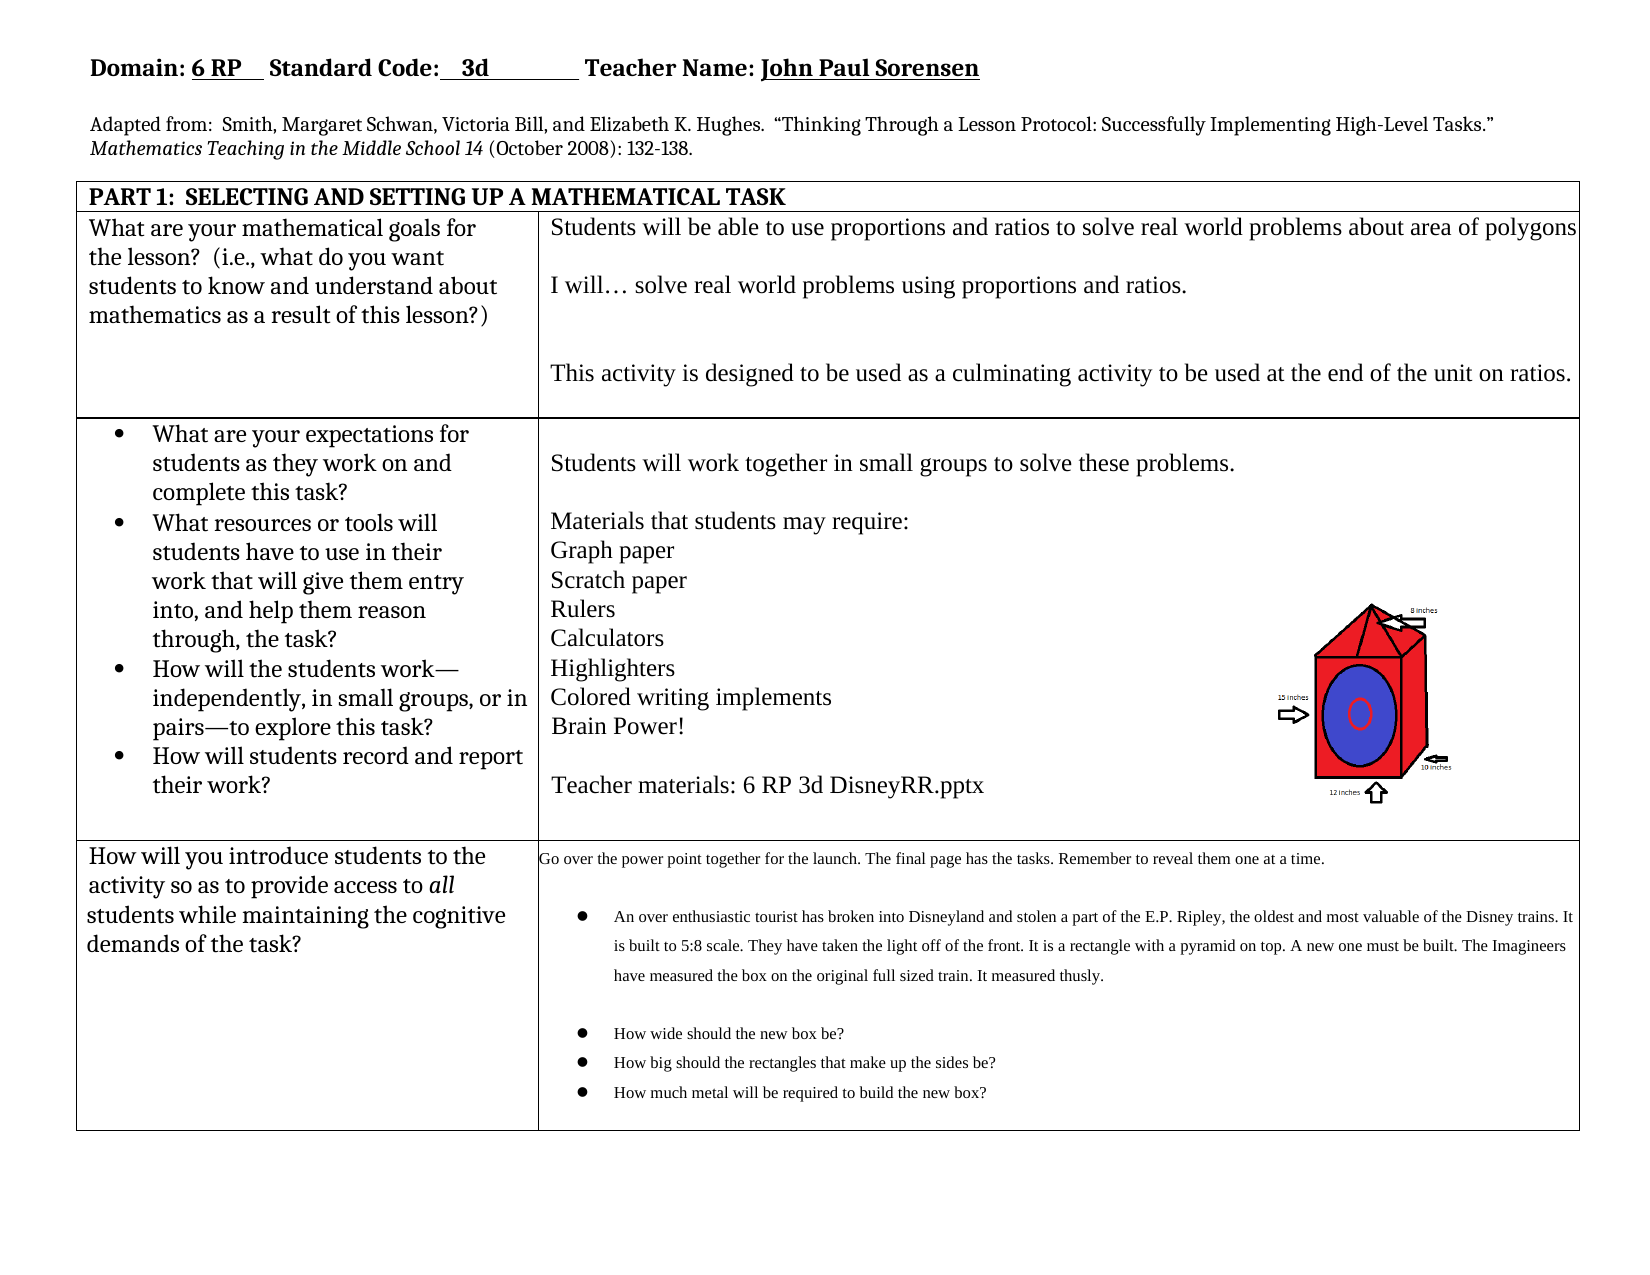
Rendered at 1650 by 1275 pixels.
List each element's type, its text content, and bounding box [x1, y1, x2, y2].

table_cell How will you introduce students to the activity so as to provide access to all students while maintaining the cognitive demands of the task? [77, 841, 538, 1130]
text Adapted from: Smith, Margaret Schwan, Victoria Bill, and Elizabeth K. Hughes. “Thinking Through a Lesson Protocol: Successfully Implementing High-Level Tasks.” [90, 112, 1592, 136]
text Domain: 6 RP Standard Code: 3d Teacher Name: John Paul Sorensen [90, 54, 1592, 83]
table_cell What are your mathematical goals for the lesson? (i.e., what do you want students to know and understand about mathematics as a result of this lesson?) [77, 212, 538, 417]
table_cell What are your expectations for students as they work on and complete this task? What resources or tools will students have to use in their work that will give them entry into, and help them reason through, the task? How will the students work— independently, in small groups, or in pairs—to explore this task? How will students record and report their work? [77, 419, 538, 840]
picture [1268, 583, 1485, 814]
table_cell Students will be able to use proportions and ratios to solve real world problems about area of polygons I will… solve real world problems using proportions and ratios. This activity is designed to be used as a culminating activity to be used at the end of the unit on ratios. [539, 212, 1579, 417]
table_cell Go over the power point together for the launch. The final page has the tasks. Remember to reveal them one at a time. An over enthusiastic tourist has broken into Disneyland and stolen a part of the E.P. Ripley, the oldest and most valuable of the Disney trains. It is built to 5:8 scale. They have taken the light off of the front. It is a rectangle with a pyramid on top. A new one must be built. The Imagineers have measured the box on the original full sized train. It measured thusly. How wide should the new box be? How big should the rectangles that make up the sides be? How much metal will be required to build the new box? [539, 841, 1579, 1130]
table_header PART 1: SELECTING AND SETTING UP A MATHEMATICAL TASK [77, 182, 1579, 211]
text Mathematics Teaching in the Middle School 14 (October 2008): 132-138. [90, 136, 1592, 160]
table_cell Students will work together in small groups to solve these problems. Materials that students may require: Graph paper Scratch paper Rulers Calculators Highlighters Colored writing implements Brain Power! Teacher materials: 6 RP 3d DisneyRR.pptx [539, 419, 1579, 840]
